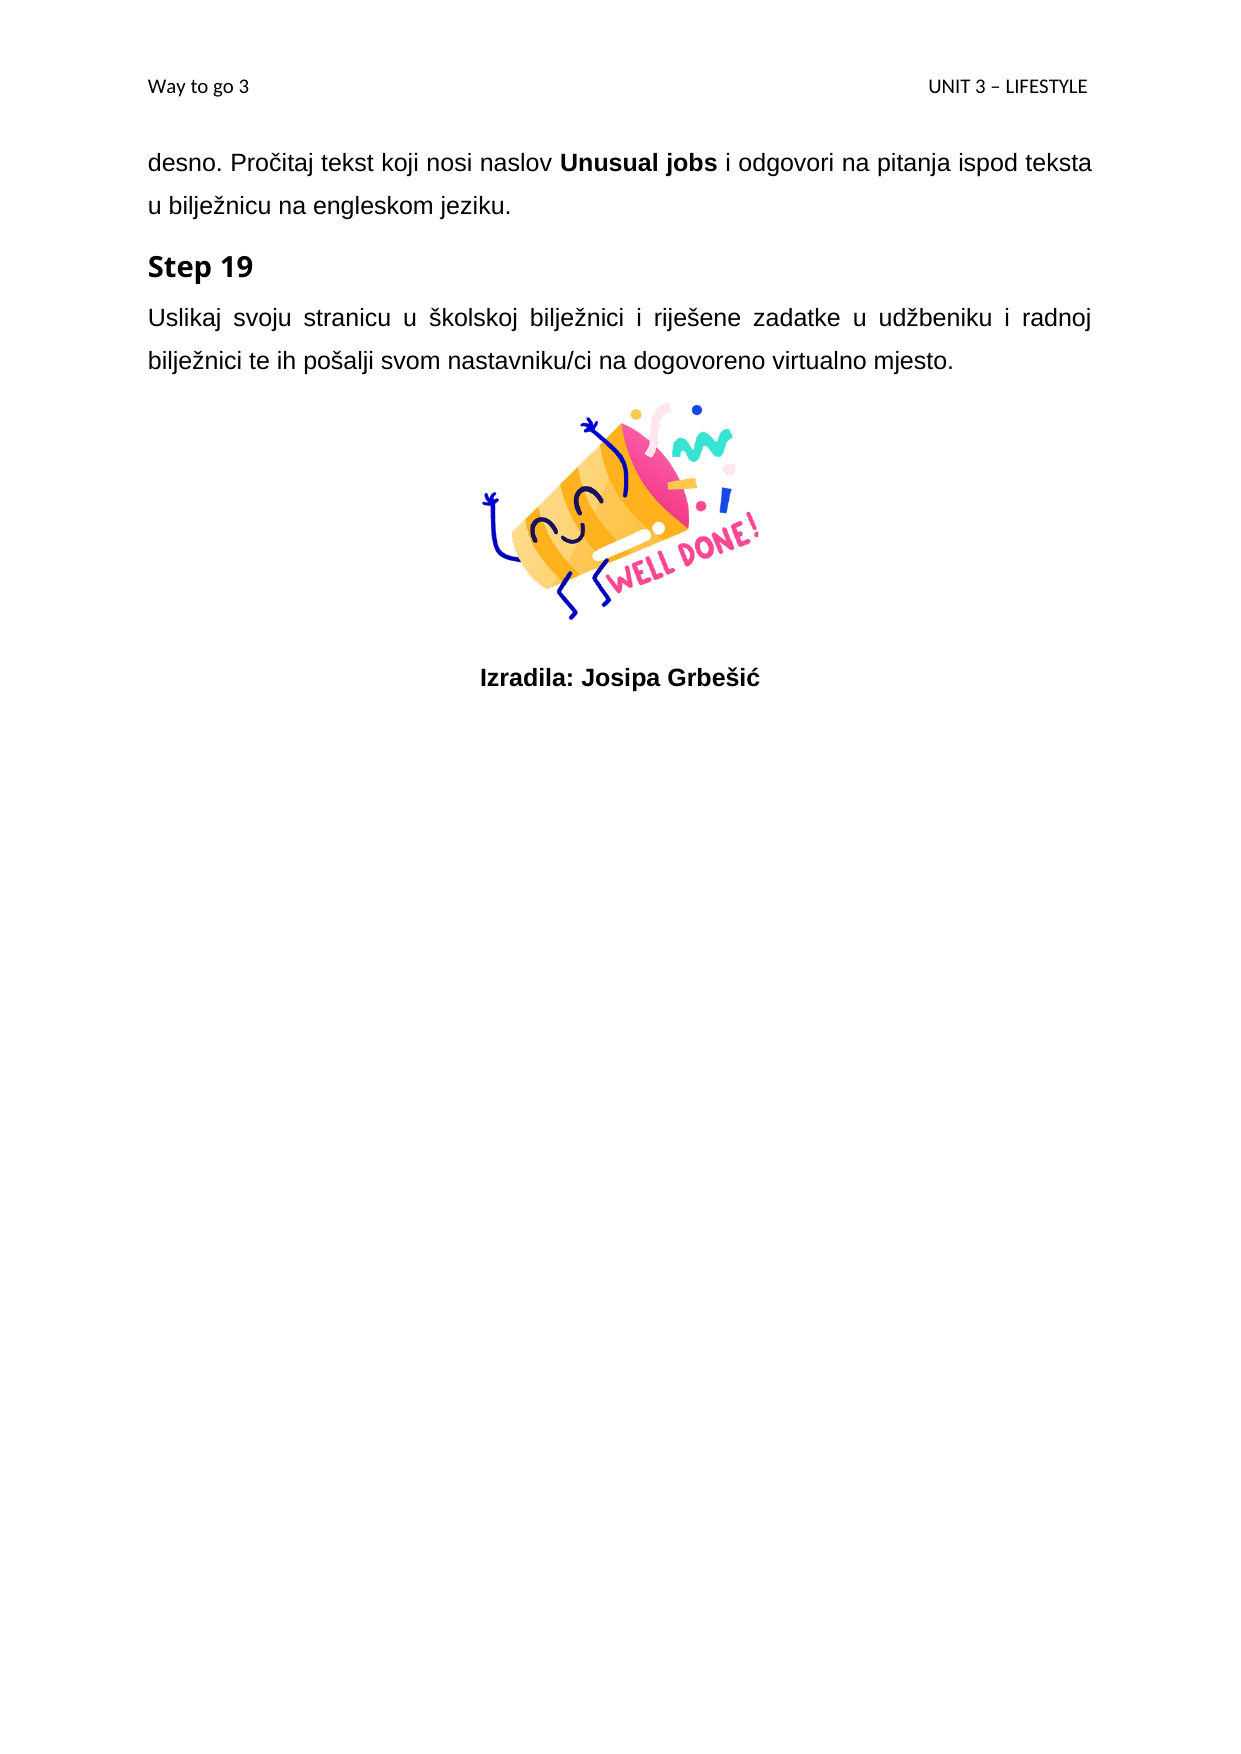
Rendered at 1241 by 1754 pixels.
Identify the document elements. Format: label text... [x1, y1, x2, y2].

picture [481, 401, 759, 620]
text Step 19 [148, 246, 1093, 286]
text Izradila: Josipa Grbešić [148, 663, 1093, 692]
text Uslikaj svoju stranicu u školskoj bilježnici i riješene zadatke u udžbeniku i radnoj bilježnici te ih pošalji svom nastavniku/ci na dogovoreno virtualno mjesto. [148, 302, 1093, 374]
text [148, 148, 1093, 219]
